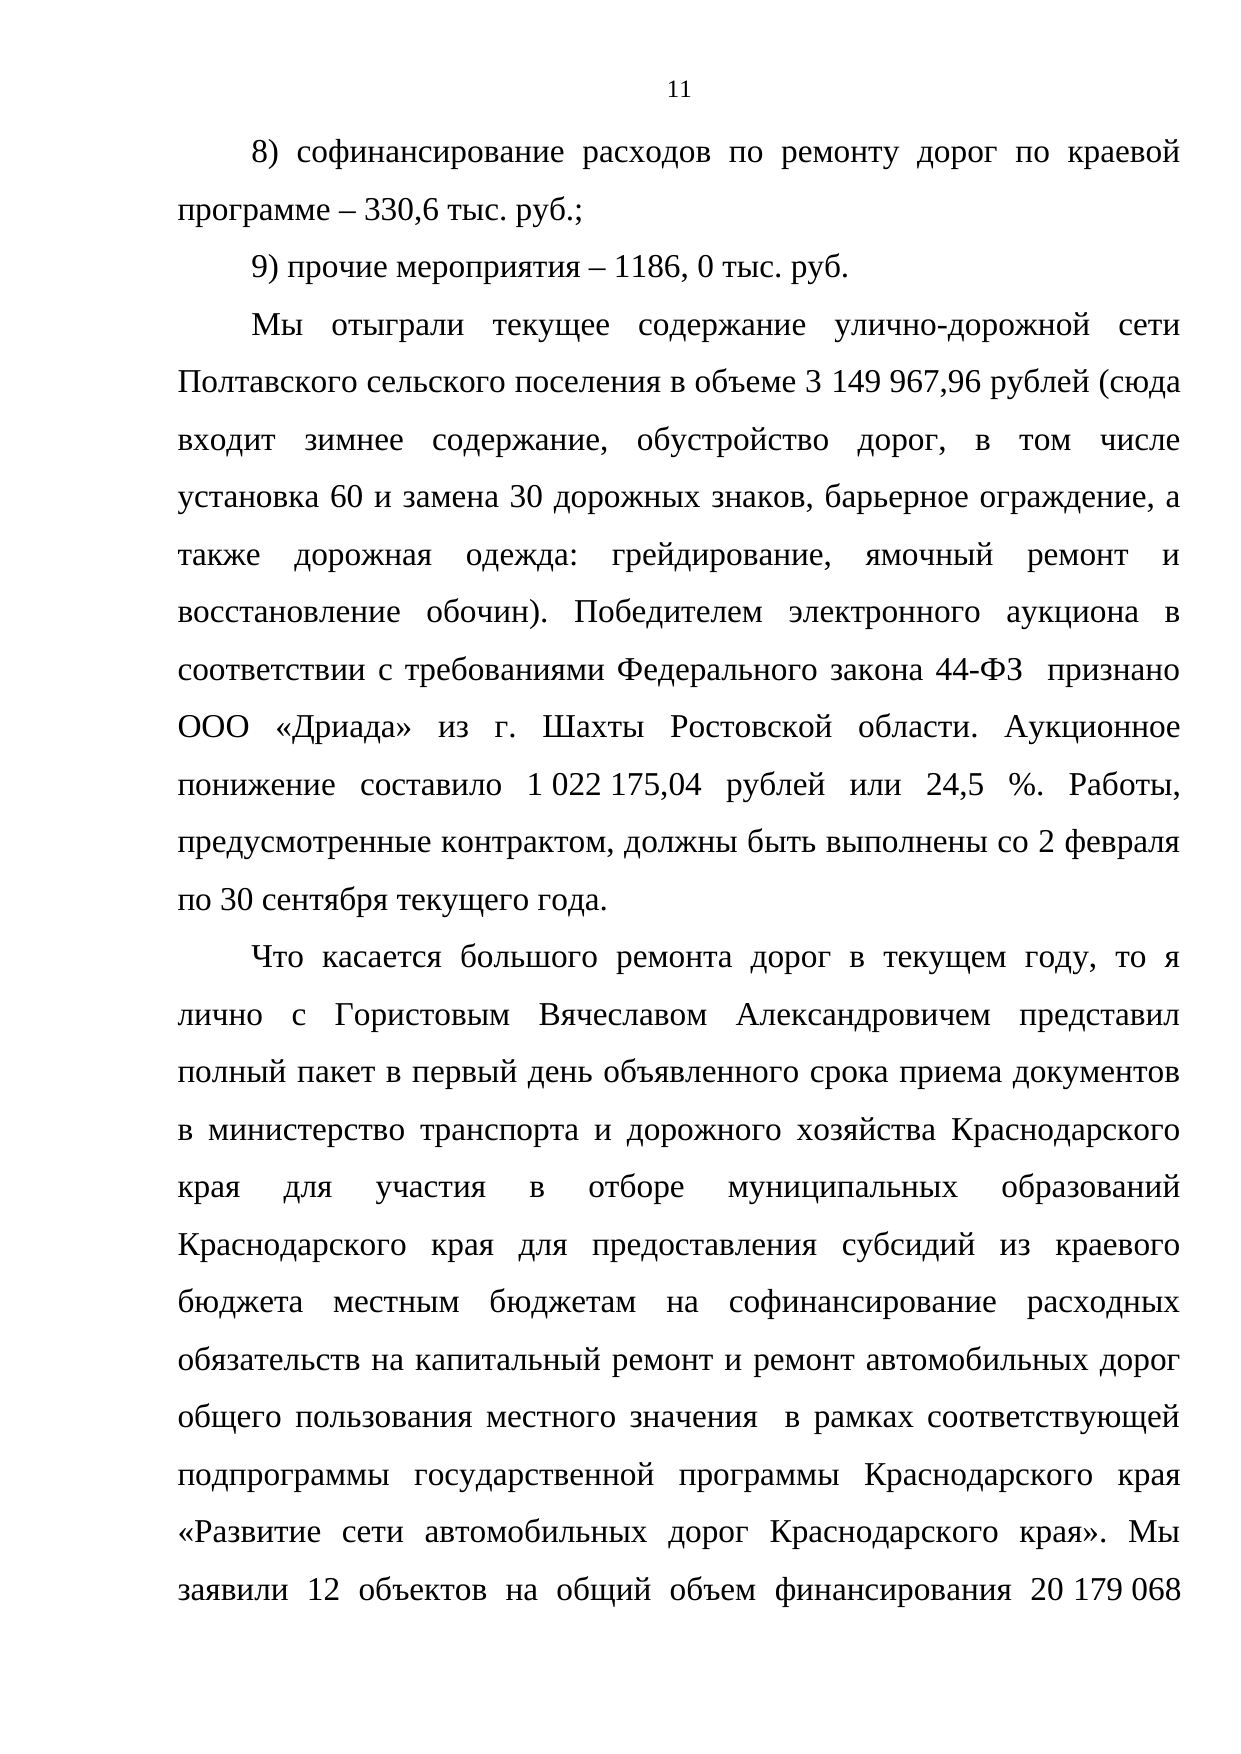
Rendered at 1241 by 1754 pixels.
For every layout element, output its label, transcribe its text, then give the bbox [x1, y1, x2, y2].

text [177, 936, 1181, 1607]
text 9) прочие мероприятия – 1186, 0 тыс. руб. [177, 246, 1181, 285]
text Мы отыграли текущее содержание улично-дорожной сети Полтавского сельского поселения в объеме 3 149 967,96 рублей (сюда входит зимнее содержание, обустройство дорог, в том числе установка 60 и замена 30 дорожных знаков, барьерное ограждение, а также дорожная одежда: грейдирование, ямочный ремонт и восстановление обочин). Победителем электронного аукциона в соответствии с требованиями Федерального закона 44-ФЗ признано ООО «Дриада» из г. Шахты Ростовской области. Аукционное понижение составило 1 022 175,04 рублей или 24,5 %. Работы, предусмотренные контрактом, должны быть выполнены со 2 февраля по 30 сентября текущего года. [177, 304, 1181, 917]
text 8) софинансирование расходов по ремонту дорог по краевой программе – 330,6 тыс. руб.; [177, 131, 1181, 227]
